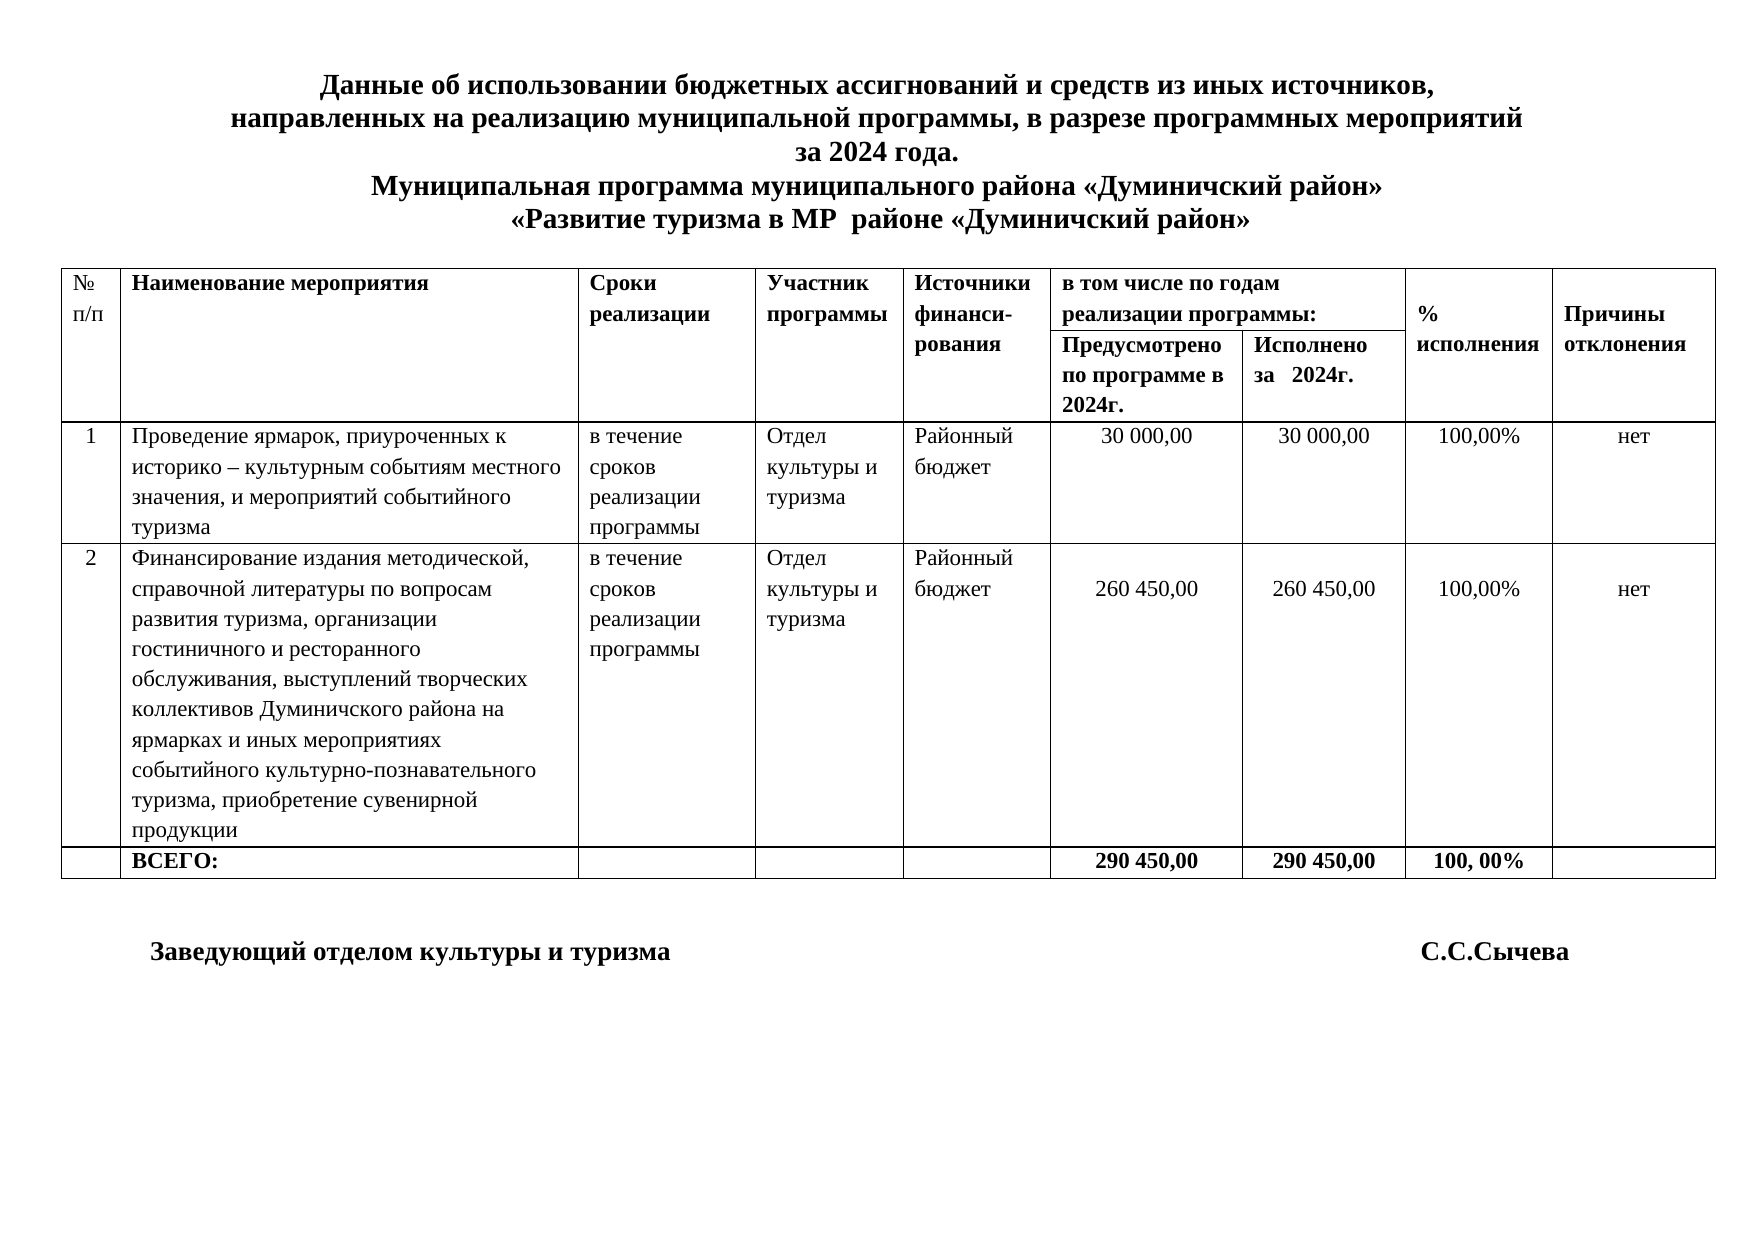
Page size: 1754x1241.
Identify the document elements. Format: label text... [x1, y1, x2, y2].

table_cell Районный бюджет [904, 423, 1050, 543]
text направленных на реализацию муниципальной программы, в разрезе программных мероприятий [150, 101, 1604, 134]
table_cell 1 [62, 423, 120, 543]
table_header Причины отклонения [1553, 269, 1715, 421]
text Заведующий отделом культуры и туризма С.С.Сычева [150, 935, 1604, 966]
table_cell Предусмотрено по программе в 2024г. [1051, 331, 1242, 421]
text Муниципальная программа муниципального района «Думиничский район» [150, 168, 1604, 201]
table_cell ВСЕГО: [121, 848, 578, 878]
table_cell 290 450,00 [1051, 848, 1242, 878]
table_cell 100,00% [1406, 544, 1552, 846]
table_cell Районный бюджет [904, 544, 1050, 846]
table_cell 2 [62, 544, 120, 846]
table_cell [904, 848, 1050, 878]
table_header № п/п [62, 269, 120, 421]
table_cell 100, 00% [1406, 848, 1552, 878]
table_cell 290 450,00 [1243, 848, 1405, 878]
table_cell нет [1553, 544, 1715, 846]
table_cell [756, 848, 903, 878]
text «Развитие туризма в МР районе «Думиничский район» [150, 201, 1604, 235]
table_cell Исполнено за 2024г. [1243, 331, 1405, 421]
table_cell 260 450,00 [1051, 544, 1242, 846]
table_cell Проведение ярмарок, приуроченных к историко – культурным событиям местного значения, и мероприятий событийного туризма [121, 423, 578, 543]
table_cell 30 000,00 [1243, 423, 1405, 543]
table_cell Финансирование издания методической, справочной литературы по вопросам развития туризма, организации гостиничного и ресторанного обслуживания, выступлений творческих коллективов Думиничского района на ярмарках и иных мероприятиях событийного культурно-познавательного туризма, приобретение сувенирной продукции [121, 544, 578, 846]
table_header Участник программы [756, 269, 903, 421]
table_cell 30 000,00 [1051, 423, 1242, 543]
table_header в том числе по годам реализации программы: [1051, 269, 1405, 330]
table_header Источники финанси-рования [904, 269, 1050, 421]
table_cell [62, 848, 120, 878]
table_cell в течение сроков реализации программы [579, 423, 755, 543]
text Данные об использовании бюджетных ассигнований и средств из иных источников, [150, 67, 1604, 101]
table_cell [579, 848, 755, 878]
table_cell 100,00% [1406, 423, 1552, 543]
text за 2024 года. [150, 134, 1604, 168]
table_cell Отдел культуры и туризма [756, 544, 903, 846]
table_header % исполнения [1406, 269, 1552, 421]
table_cell Отдел культуры и туризма [756, 423, 903, 543]
table_header Сроки реализации [579, 269, 755, 421]
table_cell 260 450,00 [1243, 544, 1405, 846]
table_cell нет [1553, 423, 1715, 543]
table_cell в течение сроков реализации программы [579, 544, 755, 846]
table_header Наименование мероприятия [121, 269, 578, 421]
table_cell [1553, 848, 1715, 878]
